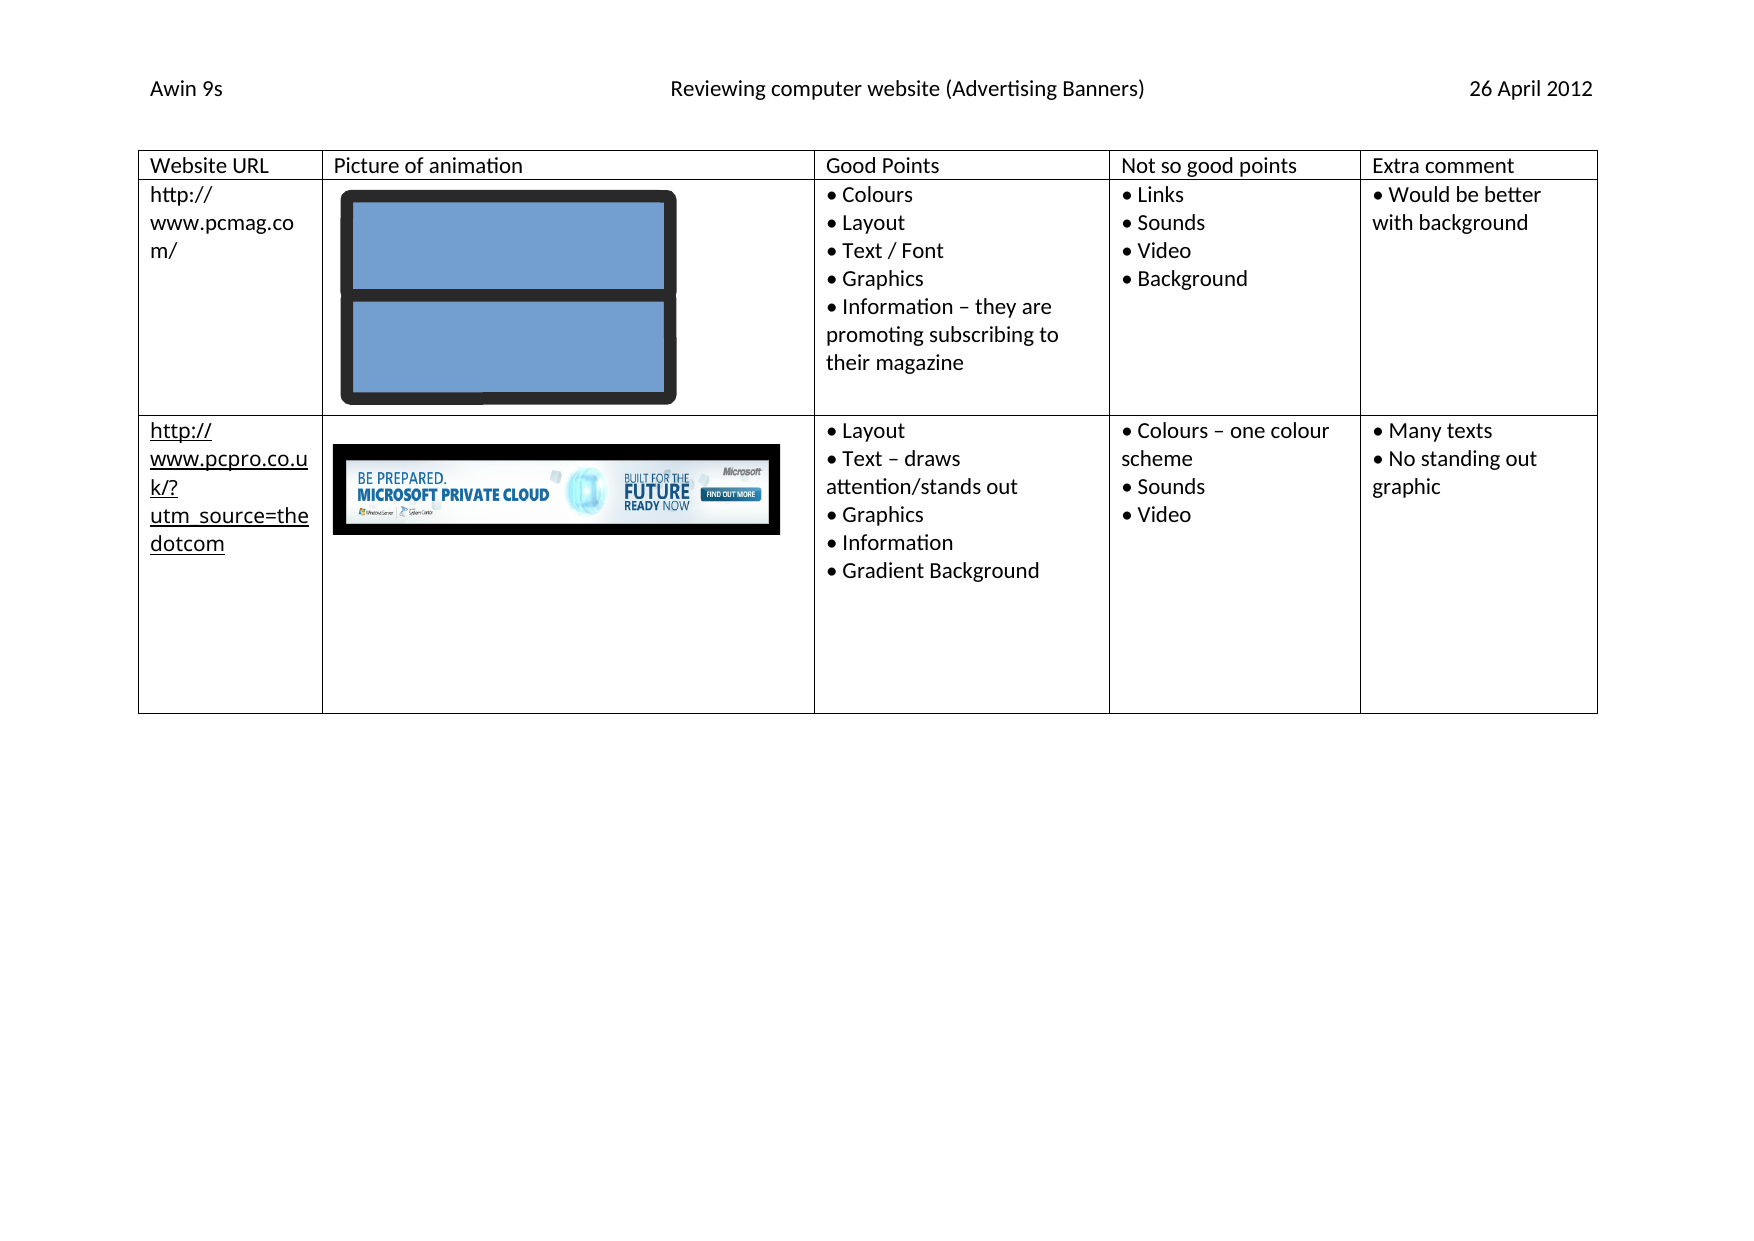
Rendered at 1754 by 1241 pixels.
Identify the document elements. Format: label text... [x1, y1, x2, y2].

table_header Extra comment [1361, 151, 1597, 179]
table_cell • Colours • Layout • Text / Font • Graphics • Information – they are promoting subscribing to their magazine [815, 180, 1109, 415]
table_cell • Many texts • No standing out graphic [1361, 416, 1597, 713]
table_header Website URL [139, 151, 322, 179]
table_cell [323, 416, 814, 713]
table_header Picture of animation [323, 151, 814, 179]
table_cell http://www.pcmag.com/ [139, 180, 322, 415]
table_cell • Links • Sounds • Video • Background [1110, 180, 1360, 415]
table_cell [323, 180, 814, 415]
table_header Good Points [815, 151, 1109, 179]
picture [332, 444, 781, 535]
table_cell • Colours – one colour scheme • Sounds • Video [1110, 416, 1360, 713]
table_cell http://www.pcpro.co.uk/?utm_source=thedotcom [139, 416, 322, 713]
table_header Not so good points [1110, 151, 1360, 179]
table_cell • Would be better with background [1361, 180, 1597, 415]
table_cell • Layout • Text – draws attention/stands out • Graphics • Information • Gradient Background [815, 416, 1109, 713]
